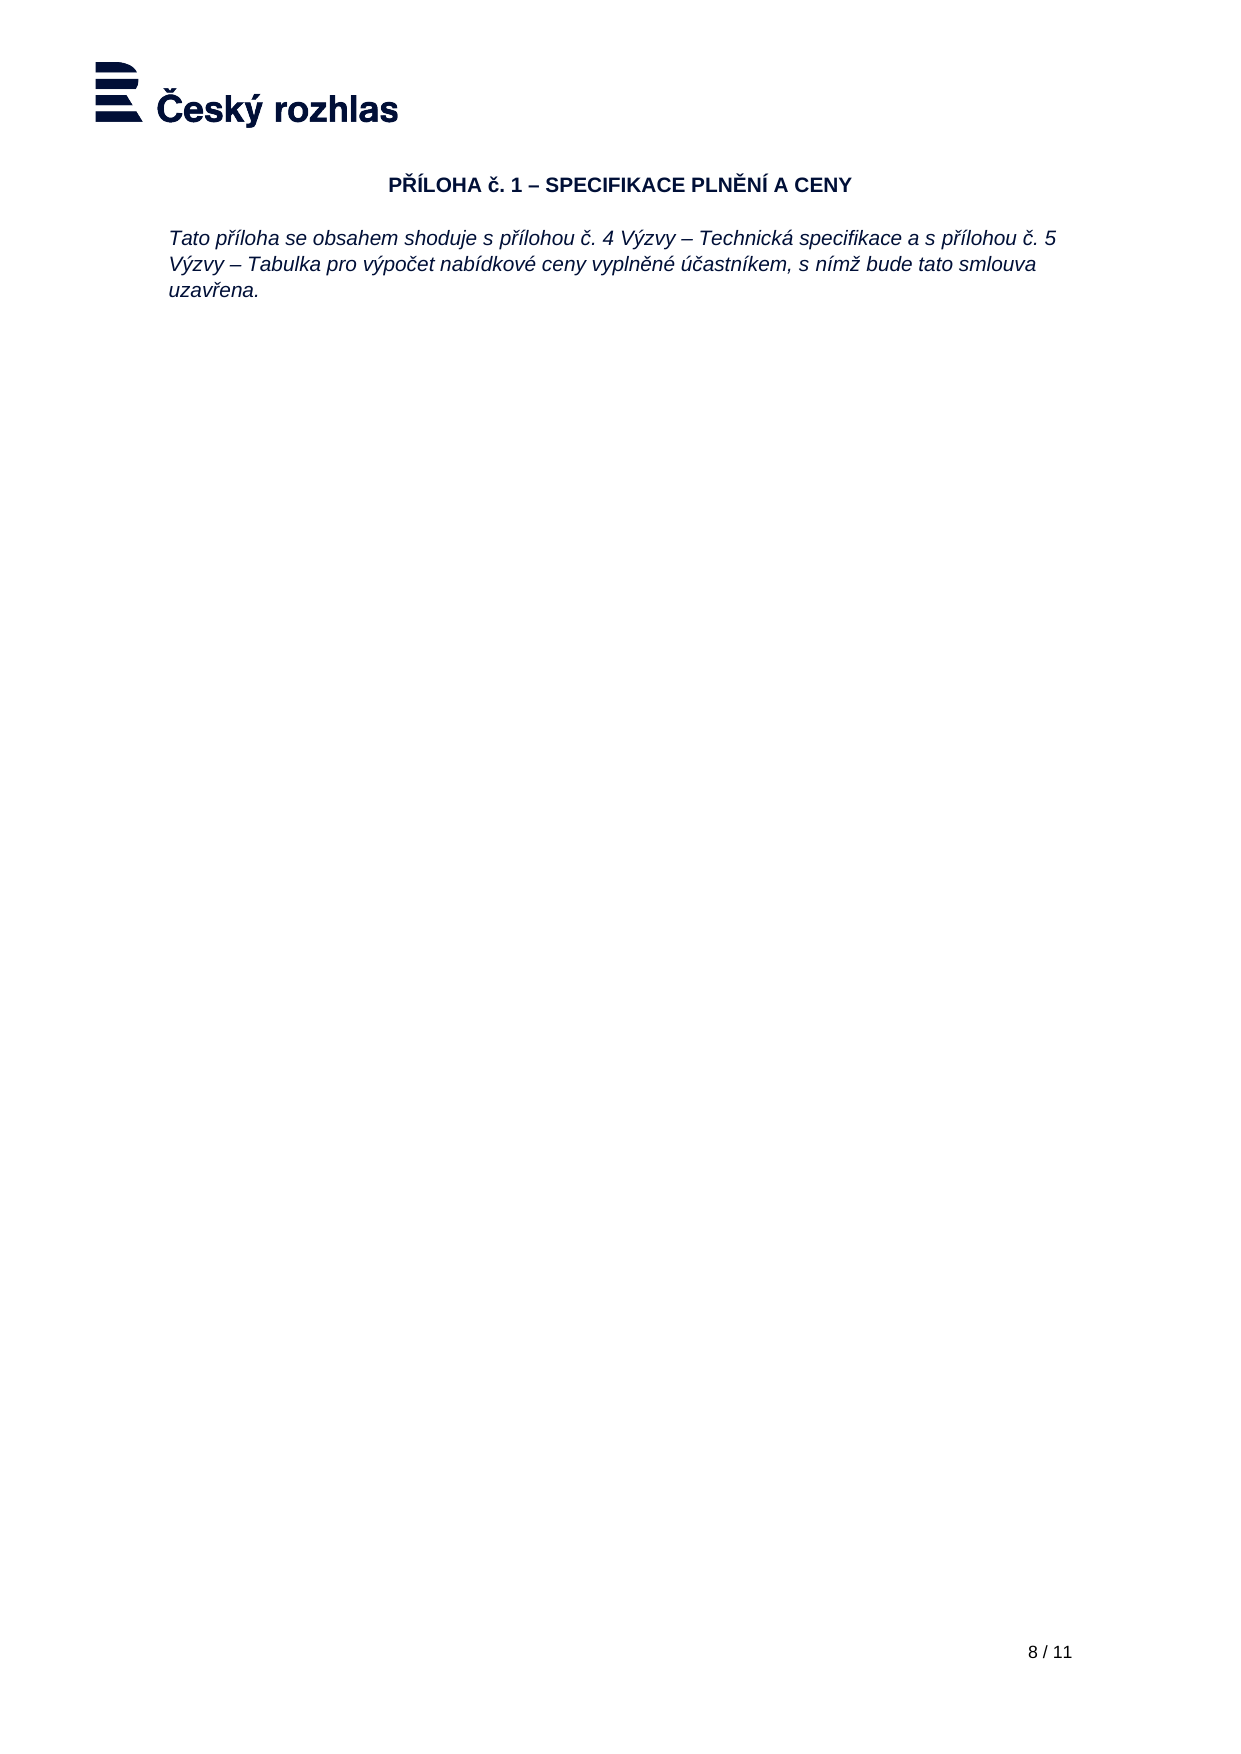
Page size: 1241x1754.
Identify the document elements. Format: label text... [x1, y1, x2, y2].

picture [95, 62, 398, 128]
text PŘÍLOHA č. 1 – SPECIFIKACE PLNĚNÍ A CENY [168, 172, 1072, 198]
text Tato příloha se obsahem shoduje s přílohou č. 4 Výzvy – Technická specifikace a s přílohou č. 5 Výzvy – Tabulka pro výpočet nabídkové ceny vyplněné účastníkem, s nímž bude tato smlouva uzavřena. [168, 224, 1072, 302]
